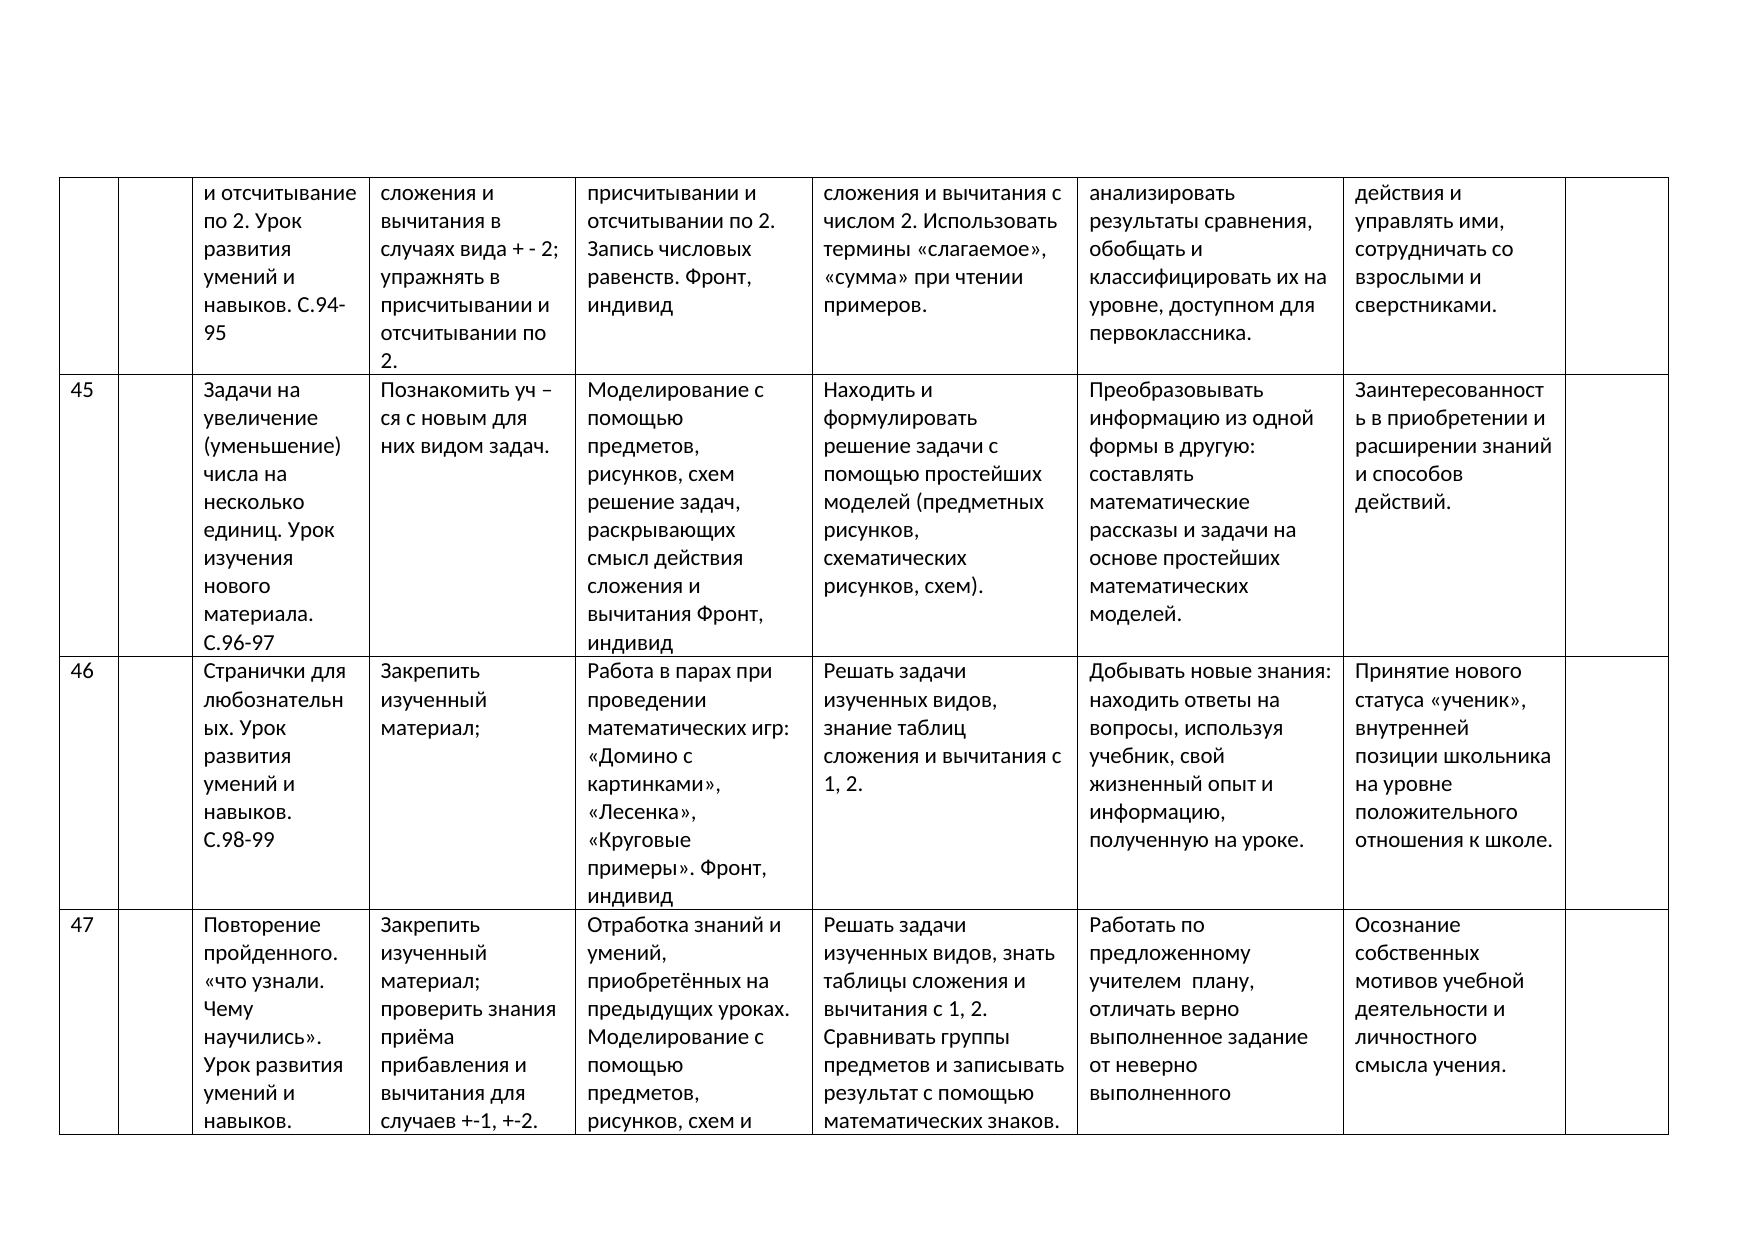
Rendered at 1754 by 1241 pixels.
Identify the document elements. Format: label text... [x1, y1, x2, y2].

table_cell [370, 910, 575, 1134]
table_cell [1344, 910, 1565, 1134]
table_cell Закрепить изученный материал; [370, 657, 575, 909]
table_cell Познакомить уч – ся с новым для них видом задач. [370, 375, 575, 656]
table_cell Работа в парах при проведении математических игр: «Домино с картинками», «Лесенка», «Круговые примеры». Фронт, индивид [576, 657, 812, 909]
table_cell Находить и формулировать решение задачи с помощью простейших моделей (предметных рисунков, схематических рисунков, схем). [813, 375, 1077, 656]
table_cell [1344, 178, 1565, 374]
table_cell Преобразовывать информацию из одной формы в другую: составлять математические рассказы и задачи на основе простейших математических моделей. [1078, 375, 1343, 656]
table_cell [813, 178, 1077, 374]
table_cell 47 [60, 910, 118, 1134]
table_cell 45 [60, 375, 118, 656]
table_cell [119, 657, 192, 909]
table_cell [119, 910, 192, 1134]
table_cell [119, 178, 192, 374]
table_cell Принятие нового статуса «ученик», внутренней позиции школьника на уровне положительного отношения к школе. [1344, 657, 1565, 909]
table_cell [193, 910, 369, 1134]
table_cell Добывать новые знания: находить ответы на вопросы, используя учебник, свой жизненный опыт и информацию, полученную на уроке. [1078, 657, 1343, 909]
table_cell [1078, 178, 1343, 374]
table_cell Задачи на увеличение (уменьшение) числа на несколько единиц. Урок изучения нового материала. С.96-97 [193, 375, 369, 656]
table_cell Заинтересованность в приобретении и расширении знаний и способов действий. [1344, 375, 1565, 656]
table_cell [119, 375, 192, 656]
table_cell [1566, 178, 1668, 374]
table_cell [370, 178, 575, 374]
table_cell 46 [60, 657, 118, 909]
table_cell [1078, 910, 1343, 1134]
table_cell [576, 910, 812, 1134]
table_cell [193, 178, 369, 374]
table_cell [1566, 910, 1668, 1134]
table_cell [1566, 375, 1668, 656]
table_cell Моделирование с помощью предметов, рисунков, схем решение задач, раскрывающих смысл действия сложения и вычитания Фронт, индивид [576, 375, 812, 656]
table_cell Решать задачи изученных видов, знание таблиц сложения и вычитания с 1, 2. [813, 657, 1077, 909]
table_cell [813, 910, 1077, 1134]
table_cell Странички для любознательных. Урок развития умений и навыков. С.98-99 [193, 657, 369, 909]
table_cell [576, 178, 812, 374]
table_cell 44 [60, 178, 118, 374]
table_cell [1566, 657, 1668, 909]
